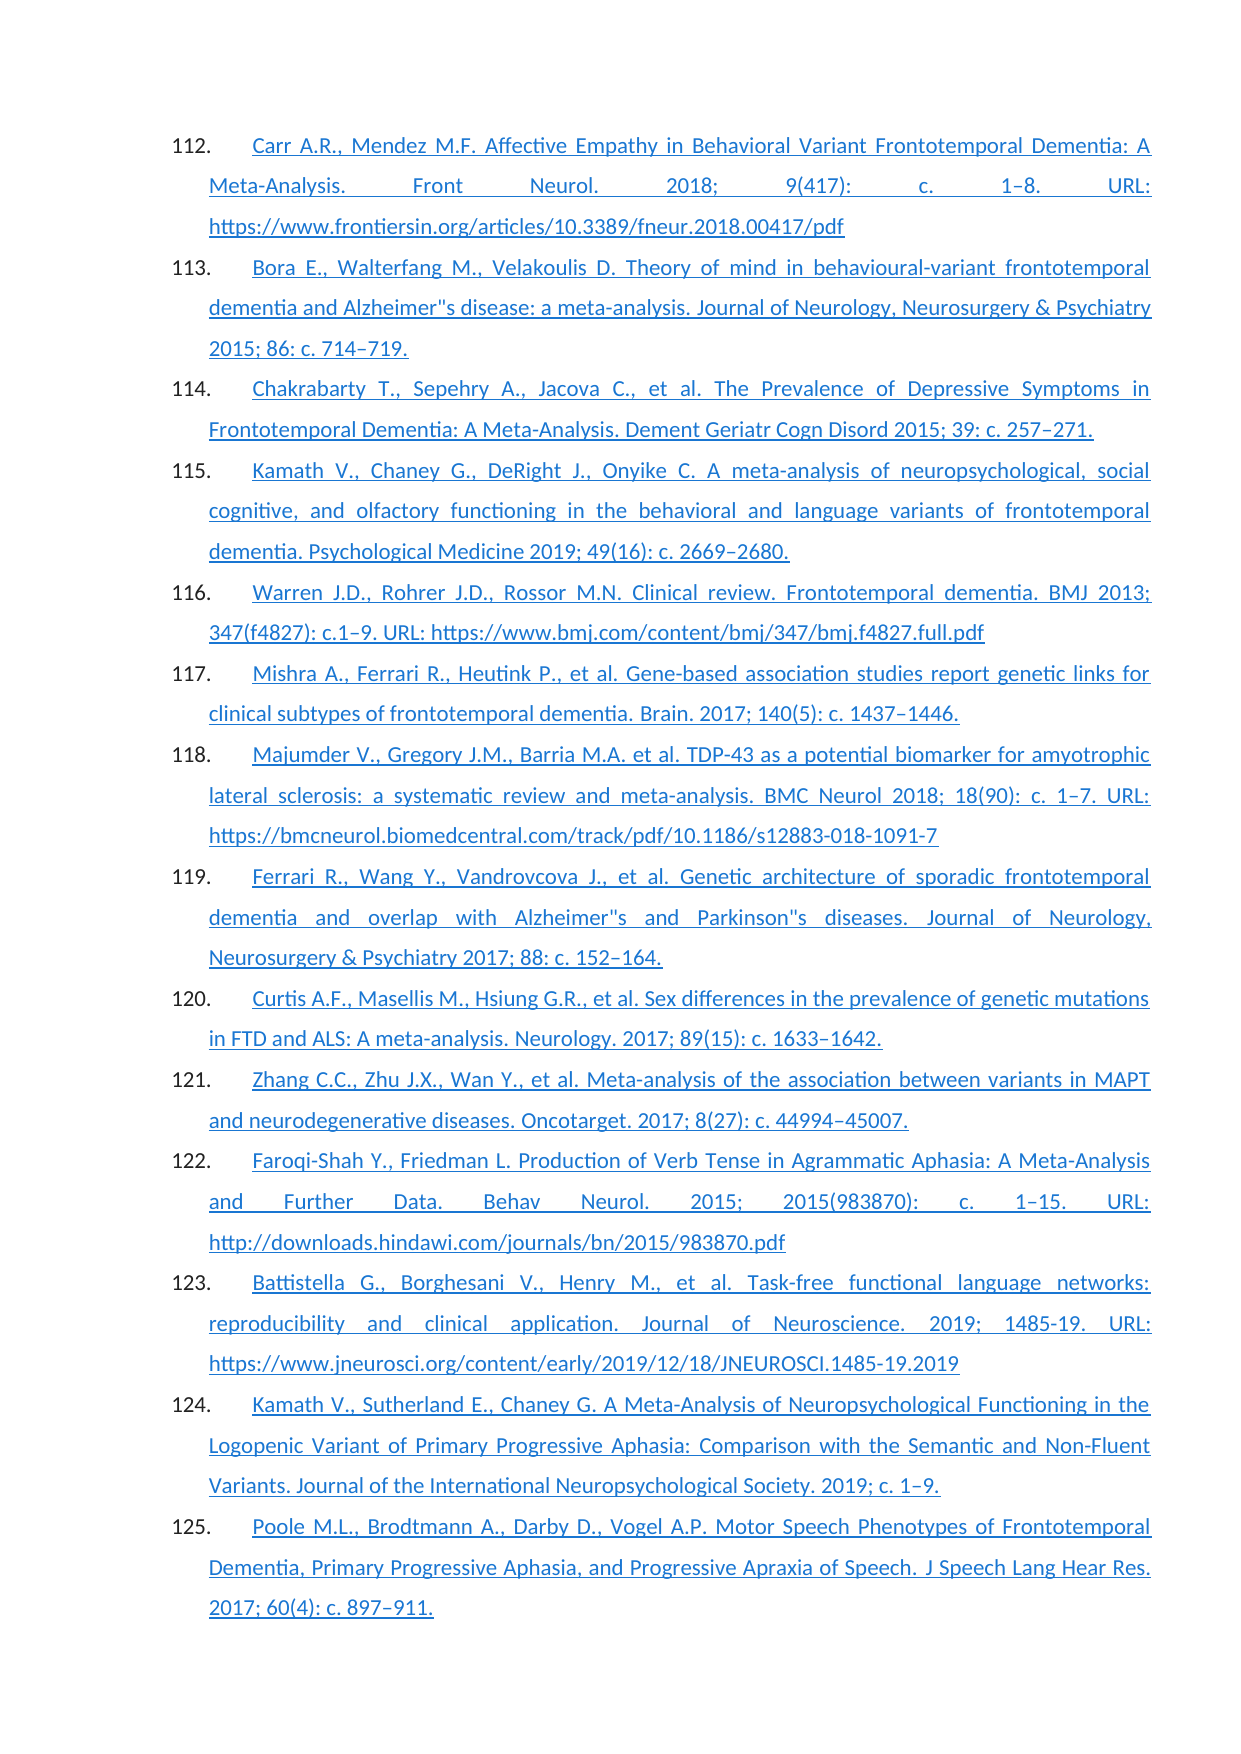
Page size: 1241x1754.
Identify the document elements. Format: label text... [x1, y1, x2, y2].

list Kamath V., Sutherland E., Chaney G. A Meta-Analysis of Neuropsychological Functioning in the Logopenic Variant of Primary Progressive Aphasia: Comparison with the Semantic and Non-Fluent Variants. Journal of the International Neuropsychological Society. 2019; c. 1–9. [171, 1377, 1152, 1499]
list Chakrabarty T., Sepehry A., Jacova C., et al. The Prevalence of Depressive Symptoms in Frontotemporal Dementia: A Meta-Analysis. Dement Geriatr Cogn Disord 2015; 39: c. 257–271. [171, 362, 1152, 443]
list Kamath V., Chaney G., DeRight J., Onyike C. A meta-analysis of neuropsychological, social cognitive, and olfactory functioning in the behavioral and language variants of frontotemporal dementia. Psychological Medicine 2019; 49(16): c. 2669–2680. [171, 443, 1152, 565]
list Carr A.R., Mendez M.F. Affective Empathy in Behavioral Variant Frontotemporal Dementia: A Meta-Analysis. Front Neurol. 2018; 9(417): c. 1–8. URL: https://www.frontiersin.org/articles/10.3389/fneur.2018.00417/pdf [171, 118, 1152, 240]
list Curtis A.F., Masellis M., Hsiung G.R., et al. Sex differences in the prevalence of genetic mutations in FTD and ALS: A meta-analysis. Neurology. 2017; 89(15): c. 1633–1642. [171, 971, 1152, 1052]
list Poole M.L., Brodtmann A., Darby D., Vogel A.P. Motor Speech Phenotypes of Frontotemporal Dementia, Primary Progressive Aphasia, and Progressive Apraxia of Speech. J Speech Lang Hear Res. 2017; 60(4): c. 897–911. [171, 1499, 1152, 1621]
list Warren J.D., Rohrer J.D., Rossor M.N. Clinical review. Frontotemporal dementia. BMJ 2013; 347(f4827): c.1–9. URL: https://www.bmj.com/content/bmj/347/bmj.f4827.full.pdf [171, 565, 1152, 646]
list Mishra A., Ferrari R., Heutink P., et al. Gene-based association studies report genetic links for clinical subtypes of frontotemporal dementia. Brain. 2017; 140(5): c. 1437–1446. [171, 646, 1152, 727]
list Majumder V., Gregory J.M., Barria M.A. et al. TDP-43 as a potential biomarker for amyotrophic lateral sclerosis: a systematic review and meta-analysis. BMC Neurol 2018; 18(90): c. 1–7. URL: https://bmcneurol.biomedcentral.com/track/pdf/10.1186/s12883-018-1091-7 [171, 727, 1152, 849]
list Ferrari R., Wang Y., Vandrovcova J., et al. Genetic architecture of sporadic frontotemporal dementia and overlap with Alzheimer"s and Parkinson"s diseases. Journal of Neurology, Neurosurgery & Psychiatry 2017; 88: c. 152–164. [171, 849, 1152, 971]
list Zhang C.C., Zhu J.X., Wan Y., et al. Meta-analysis of the association between variants in MAPT and neurodegenerative diseases. Oncotarget. 2017; 8(27): c. 44994–45007. [171, 1052, 1152, 1134]
list Bora E., Walterfang M., Velakoulis D. Theory of mind in behavioural-variant frontotemporal dementia and Alzheimer"s disease: a meta-analysis. Journal of Neurology, Neurosurgery & Psychiatry 2015; 86: c. 714–719. [171, 240, 1152, 362]
list Faroqi-Shah Y., Friedman L. Production of Verb Tense in Agrammatic Aphasia: A Meta-Analysis and Further Data. Behav Neurol. 2015; 2015(983870): c. 1–15. URL: http://downloads.hindawi.com/journals/bn/2015/983870.pdf [171, 1134, 1152, 1256]
list Battistella G., Borghesani V., Henry M., et al. Task-free functional language networks: reproducibility and clinical application. Journal of Neuroscience. 2019; 1485-19. URL: https://www.jneurosci.org/content/early/2019/12/18/JNEUROSCI.1485-19.2019 [171, 1256, 1152, 1377]
